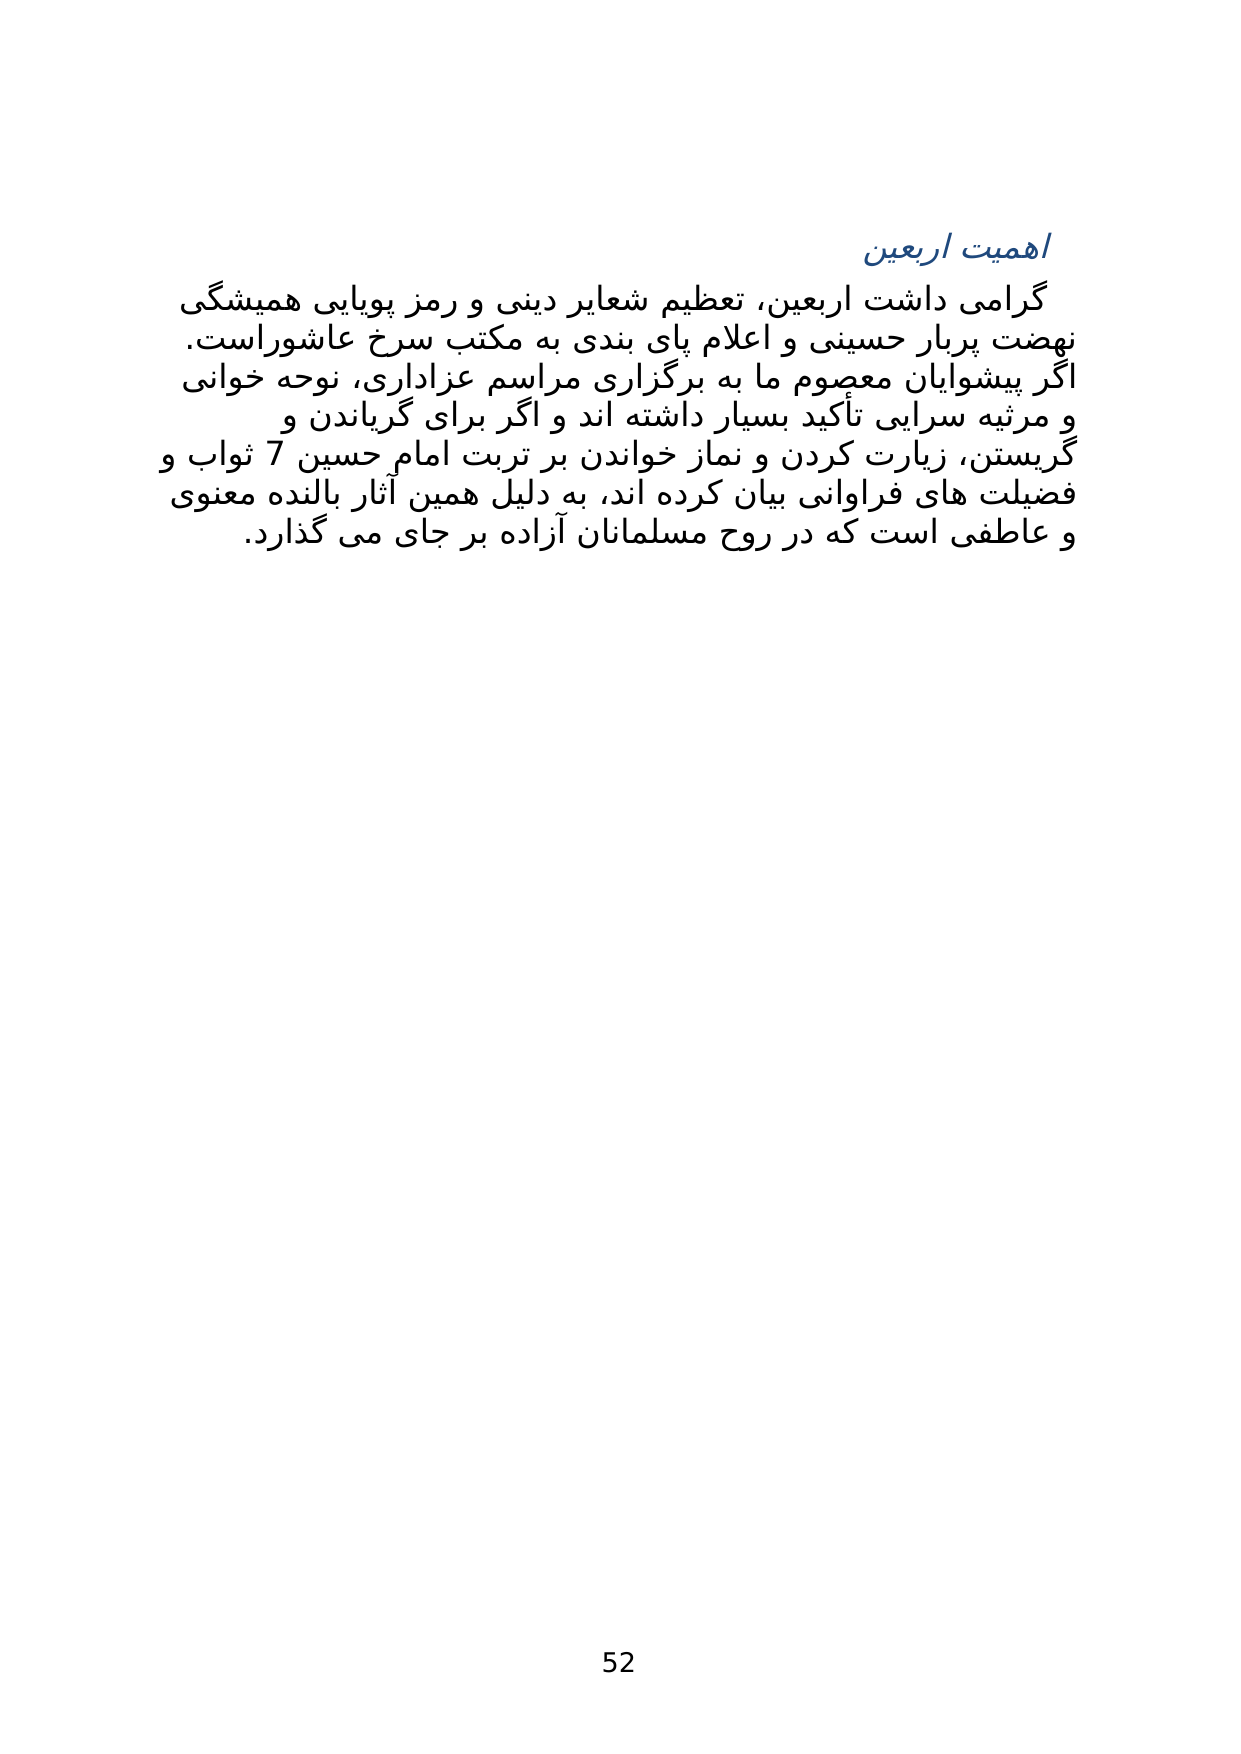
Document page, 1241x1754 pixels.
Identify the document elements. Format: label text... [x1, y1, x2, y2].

text گرامی داشت اربعین، تعظیم شعایر دینی و رمز پویایی همیشگی نهضت پربار حسینی و اعلام پای بندی به مکتب سرخ عاشوراست. اگر پیشوایان معصوم ما به برگزاری مراسم عزاداری، نوحه خوانی و مرثیه سرایی تأکید بسیار داشته اند و اگر برای گریاندن و گریستن، زیارت کردن و نماز خواندن بر تربت امام حسین 7 ثواب و فضیلت های فراوانی بیان کرده اند، به دلیل همین آثار بالنده معنوی و عاطفی است که در روح مسلمانان آزاده بر جای می گذارد. [159, 279, 1078, 551]
subtitle اهمیت اربعین [159, 228, 1078, 267]
